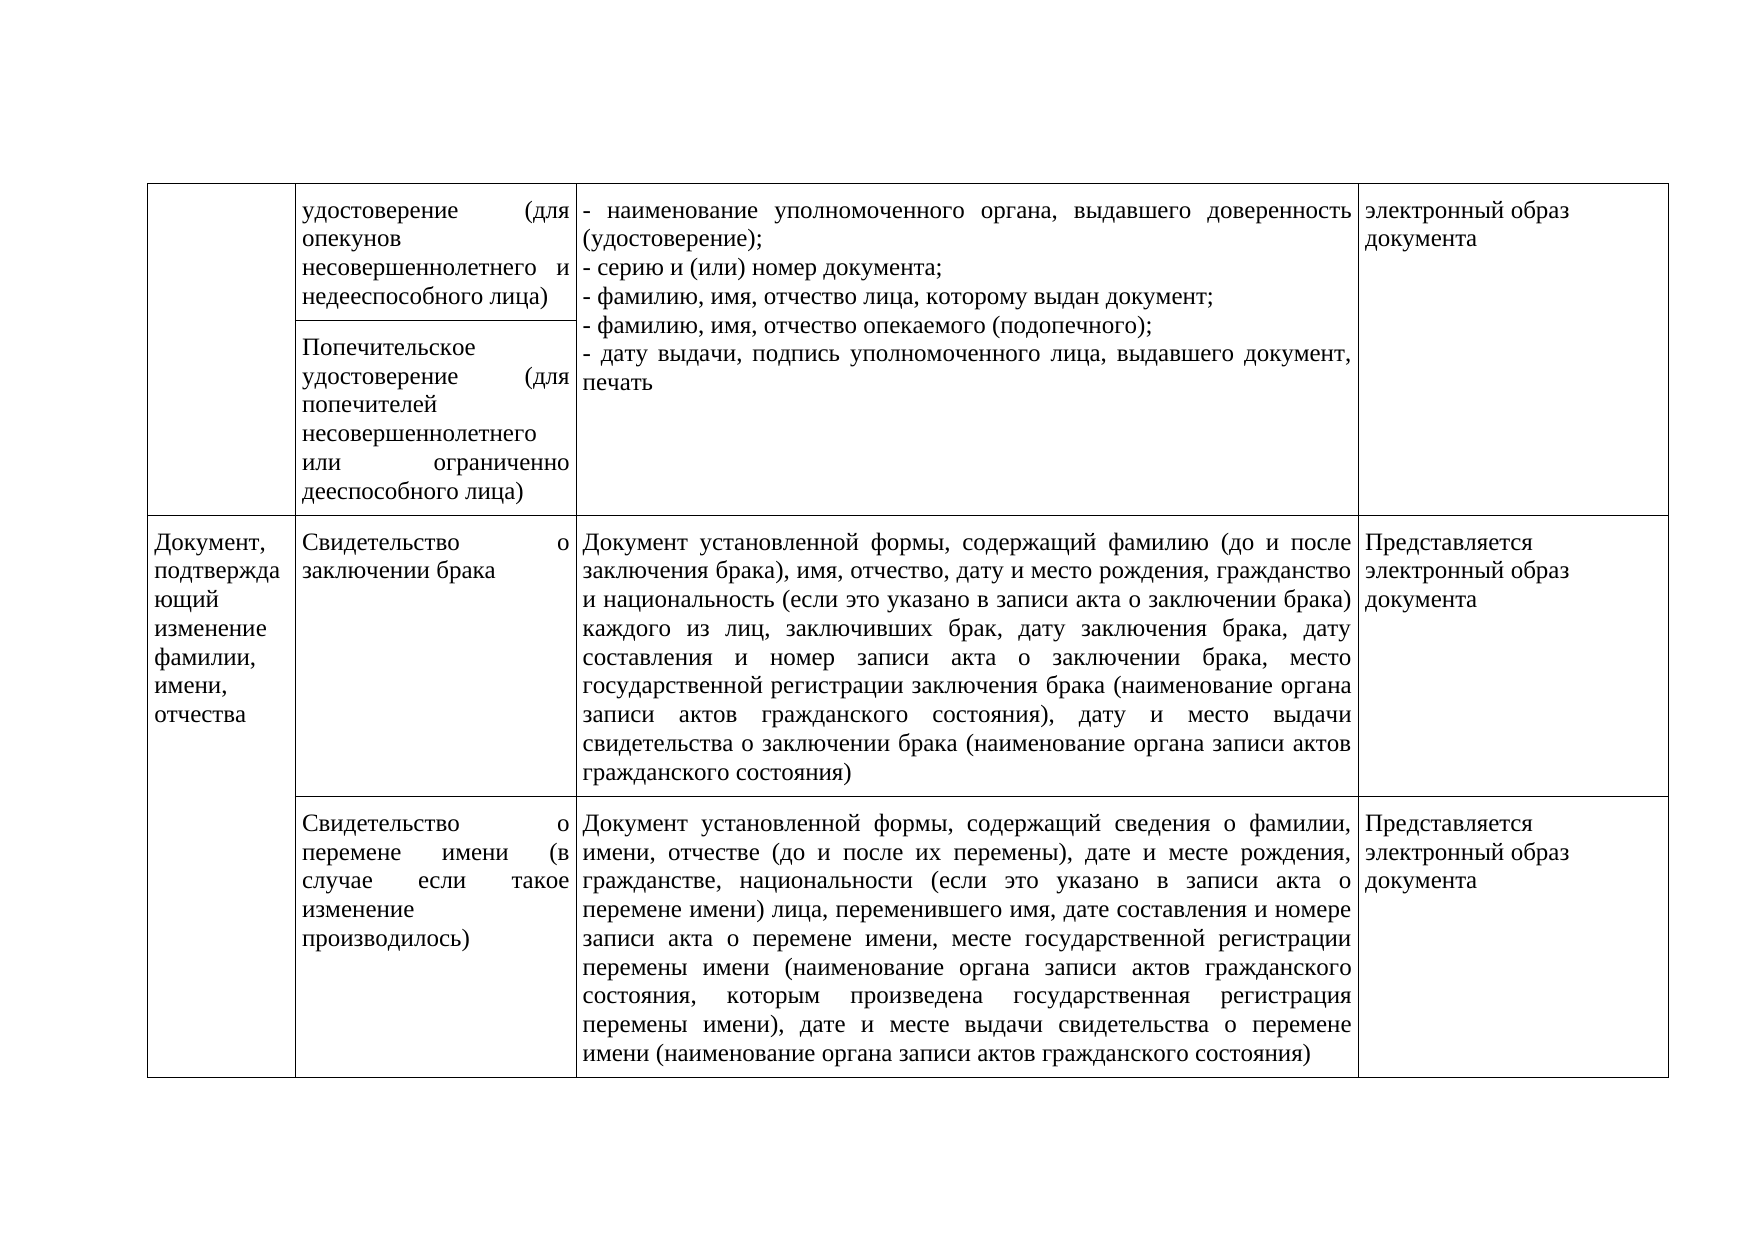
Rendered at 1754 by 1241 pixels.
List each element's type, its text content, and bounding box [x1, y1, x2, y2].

table_cell Попечительское удостоверение (для попечителей несовершеннолетнего или ограниченно дееспособного лица) [296, 321, 576, 515]
table_cell Документ установленной формы, содержащий сведения о фамилии, имени, отчестве (до и после их перемены), дате и месте рождения, гражданстве, национальности (если это указано в записи акта о перемене имени) лица, переменившего имя, дате составления и номере записи акта о перемене имени, месте государственной регистрации перемены имени (наименование органа записи актов гражданского состояния, которым произведена государственная регистрация перемены имени), дате и месте выдачи свидетельства о перемене имени (наименование органа записи актов гражданского состояния) [577, 797, 1358, 1077]
table_cell Свидетельство о заключении брака [296, 516, 576, 796]
table_cell Документ, подтверждающий изменение фамилии, имени, отчества [148, 516, 295, 1077]
table_cell Документ установленной формы, содержащий фамилию (до и после заключения брака), имя, отчество, дату и место рождения, гражданство и национальность (если это указано в записи акта о заключении брака) каждого из лиц, заключивших брак, дату заключения брака, дату составления и номер записи акта о заключении брака, место государственной регистрации заключения брака (наименование органа записи актов гражданского состояния), дату и место выдачи свидетельства о заключении брака (наименование органа записи актов гражданского состояния) [577, 516, 1358, 796]
table_cell Представляется электронный образ документа [1359, 797, 1668, 1077]
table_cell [577, 184, 1358, 515]
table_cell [296, 184, 576, 320]
table_cell Свидетельство о перемене имени (в случае если такое изменение производилось) [296, 797, 576, 1077]
table_cell Представляется электронный образ документа [1359, 516, 1668, 796]
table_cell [1359, 184, 1668, 515]
